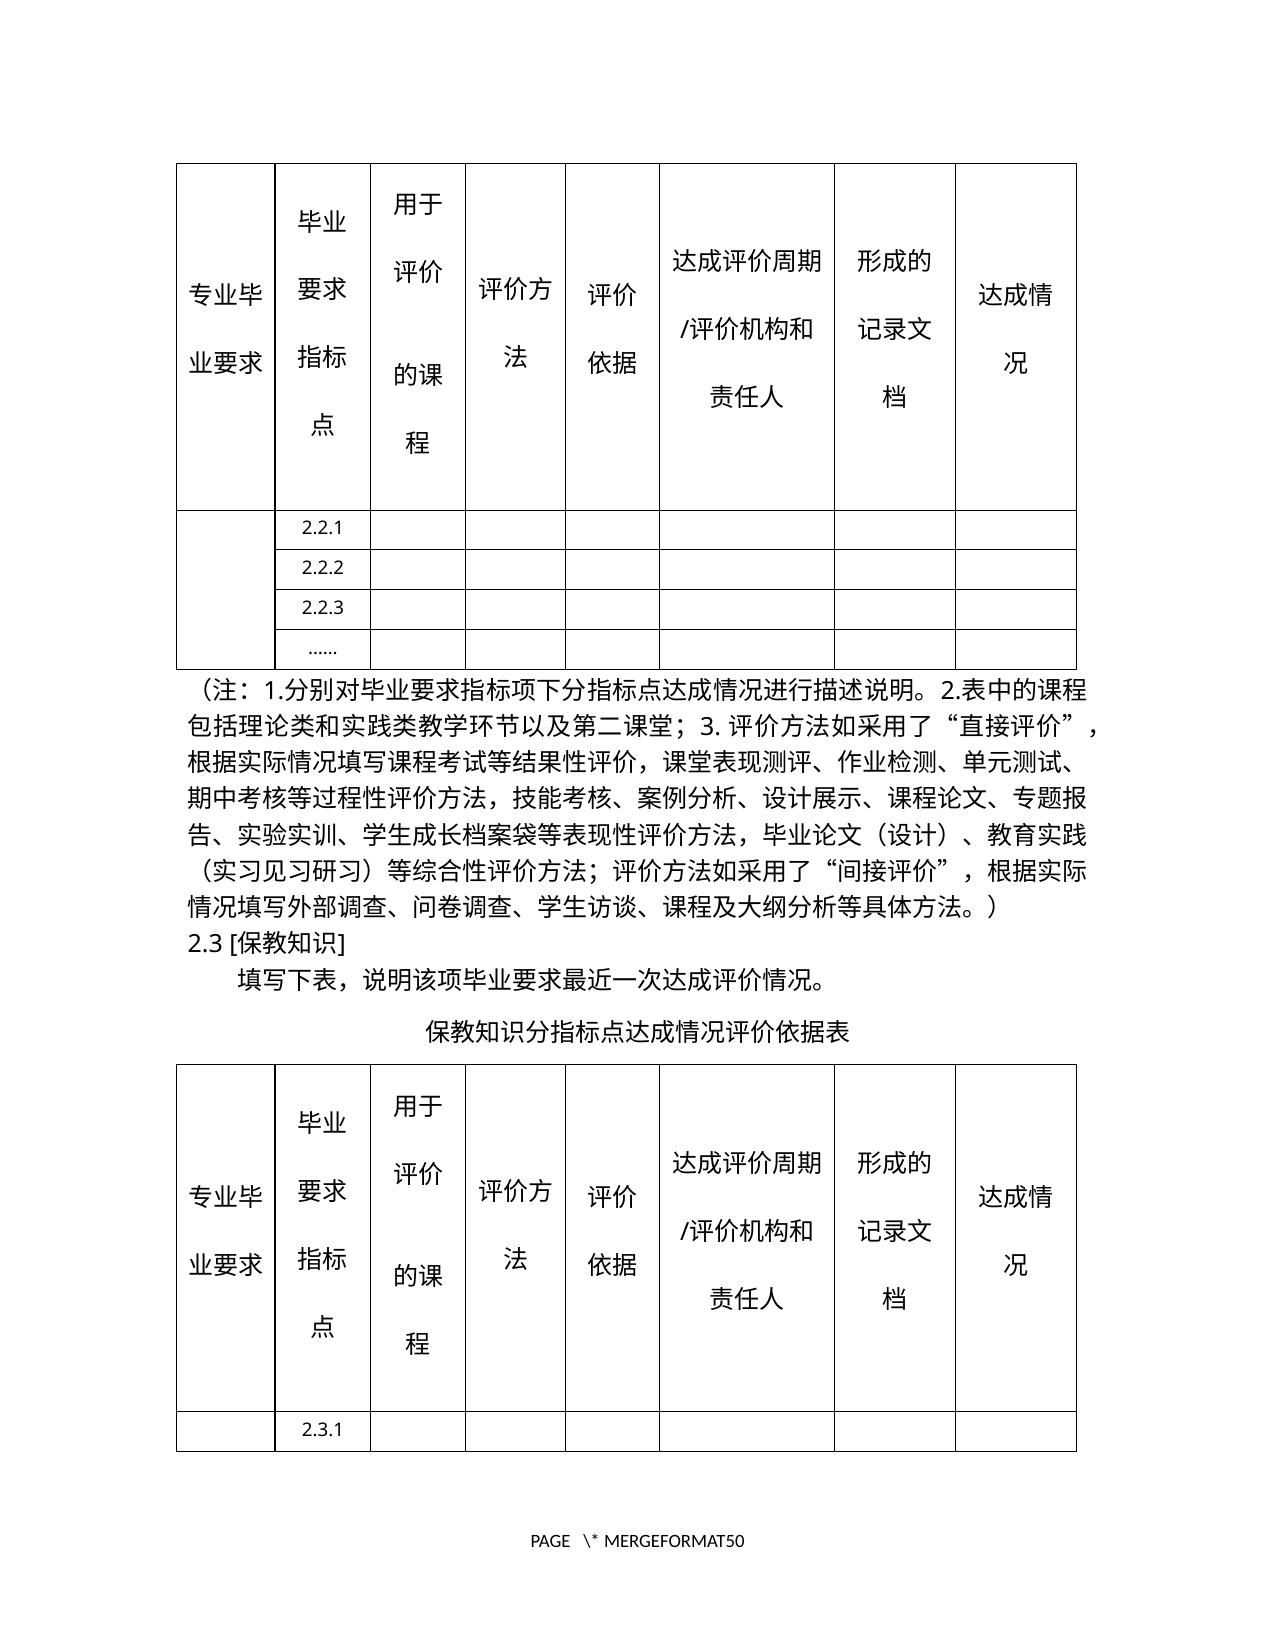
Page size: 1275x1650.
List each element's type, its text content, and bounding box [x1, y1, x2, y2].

table_header 达成情况 [956, 1065, 1076, 1411]
table_cell [566, 511, 659, 549]
table_cell [835, 511, 955, 549]
table_cell 2.3.1 [276, 1412, 370, 1451]
table_cell 2.2.2 [276, 550, 370, 589]
table_cell [466, 1412, 565, 1451]
table_cell [660, 511, 834, 549]
table_header 用于评价 的课程 [371, 164, 465, 509]
table_cell [660, 630, 834, 669]
table_cell [956, 1412, 1076, 1451]
table_header 形成的记录文档 [835, 164, 955, 509]
table_header 毕业要求指标点 [276, 164, 370, 509]
table_cell [371, 511, 465, 549]
table_cell [660, 590, 834, 629]
table_cell [835, 1412, 955, 1451]
table_header 达成评价周期/评价机构和责任人 [660, 164, 834, 509]
table_cell [466, 590, 565, 629]
table_header 评价依据 [566, 1065, 659, 1411]
table_cell 2.2.3 [276, 590, 370, 629]
table_cell 2.2.1 [276, 511, 370, 549]
table_cell …… [276, 630, 370, 669]
table_cell [660, 1412, 834, 1451]
table_cell [835, 550, 955, 589]
table_header 专业毕业要求 [177, 1065, 274, 1411]
table_cell [566, 630, 659, 669]
table_header 形成的记录文档 [835, 1065, 955, 1411]
table_header 达成情况 [956, 164, 1076, 509]
table_cell [177, 1412, 274, 1451]
table_cell [466, 550, 565, 589]
table_header 评价方法 [466, 1065, 565, 1411]
table_cell [177, 511, 274, 669]
table_header 评价方法 [466, 164, 565, 509]
table_cell [466, 630, 565, 669]
table_cell [956, 550, 1076, 589]
table_cell [371, 630, 465, 669]
table_header 专业毕业要求 [177, 164, 274, 509]
table_cell [835, 630, 955, 669]
table_cell [835, 590, 955, 629]
table_header 评价依据 [566, 164, 659, 509]
text 2.3 [保教知识] [187, 924, 1087, 960]
table_cell [566, 590, 659, 629]
table_header 用于评价 的课程 [371, 1065, 465, 1411]
table_cell [956, 511, 1076, 549]
table_cell [660, 550, 834, 589]
table_cell [371, 590, 465, 629]
table_cell [956, 590, 1076, 629]
text （注：1.分别对毕业要求指标项下分指标点达成情况进行描述说明。2.表中的课程包括理论类和实践类教学环节以及第二课堂；3. 评价方法如采用了“直接评价”，根据实际情况填写课程考试等结果性评价，课堂表现测评、作业检测、单元测试、期中考核等过程性评价方法，技能考核、案例分析、设计展示、课程论文、专题报告、实验实训、学生成长档案袋等表现性评价方法，毕业论文（设计）、教育实践（实习见习研习）等综合性评价方法；评价方法如采用了“间接评价”，根据实际情况填写外部调查、问卷调查、学生访谈、课程及大纲分析等具体方法。） [187, 670, 1087, 924]
table_header 达成评价周期/评价机构和责任人 [660, 1065, 834, 1411]
table_header 毕业要求指标点 [276, 1065, 370, 1411]
text 保教知识分指标点达成情况评价依据表 [187, 996, 1087, 1064]
table_cell [466, 511, 565, 549]
text 填写下表，说明该项毕业要求最近一次达成评价情况。 [187, 960, 1087, 996]
table_cell [566, 1412, 659, 1451]
table_cell [371, 1412, 465, 1451]
table_cell [956, 630, 1076, 669]
table_cell [371, 550, 465, 589]
table_cell [566, 550, 659, 589]
